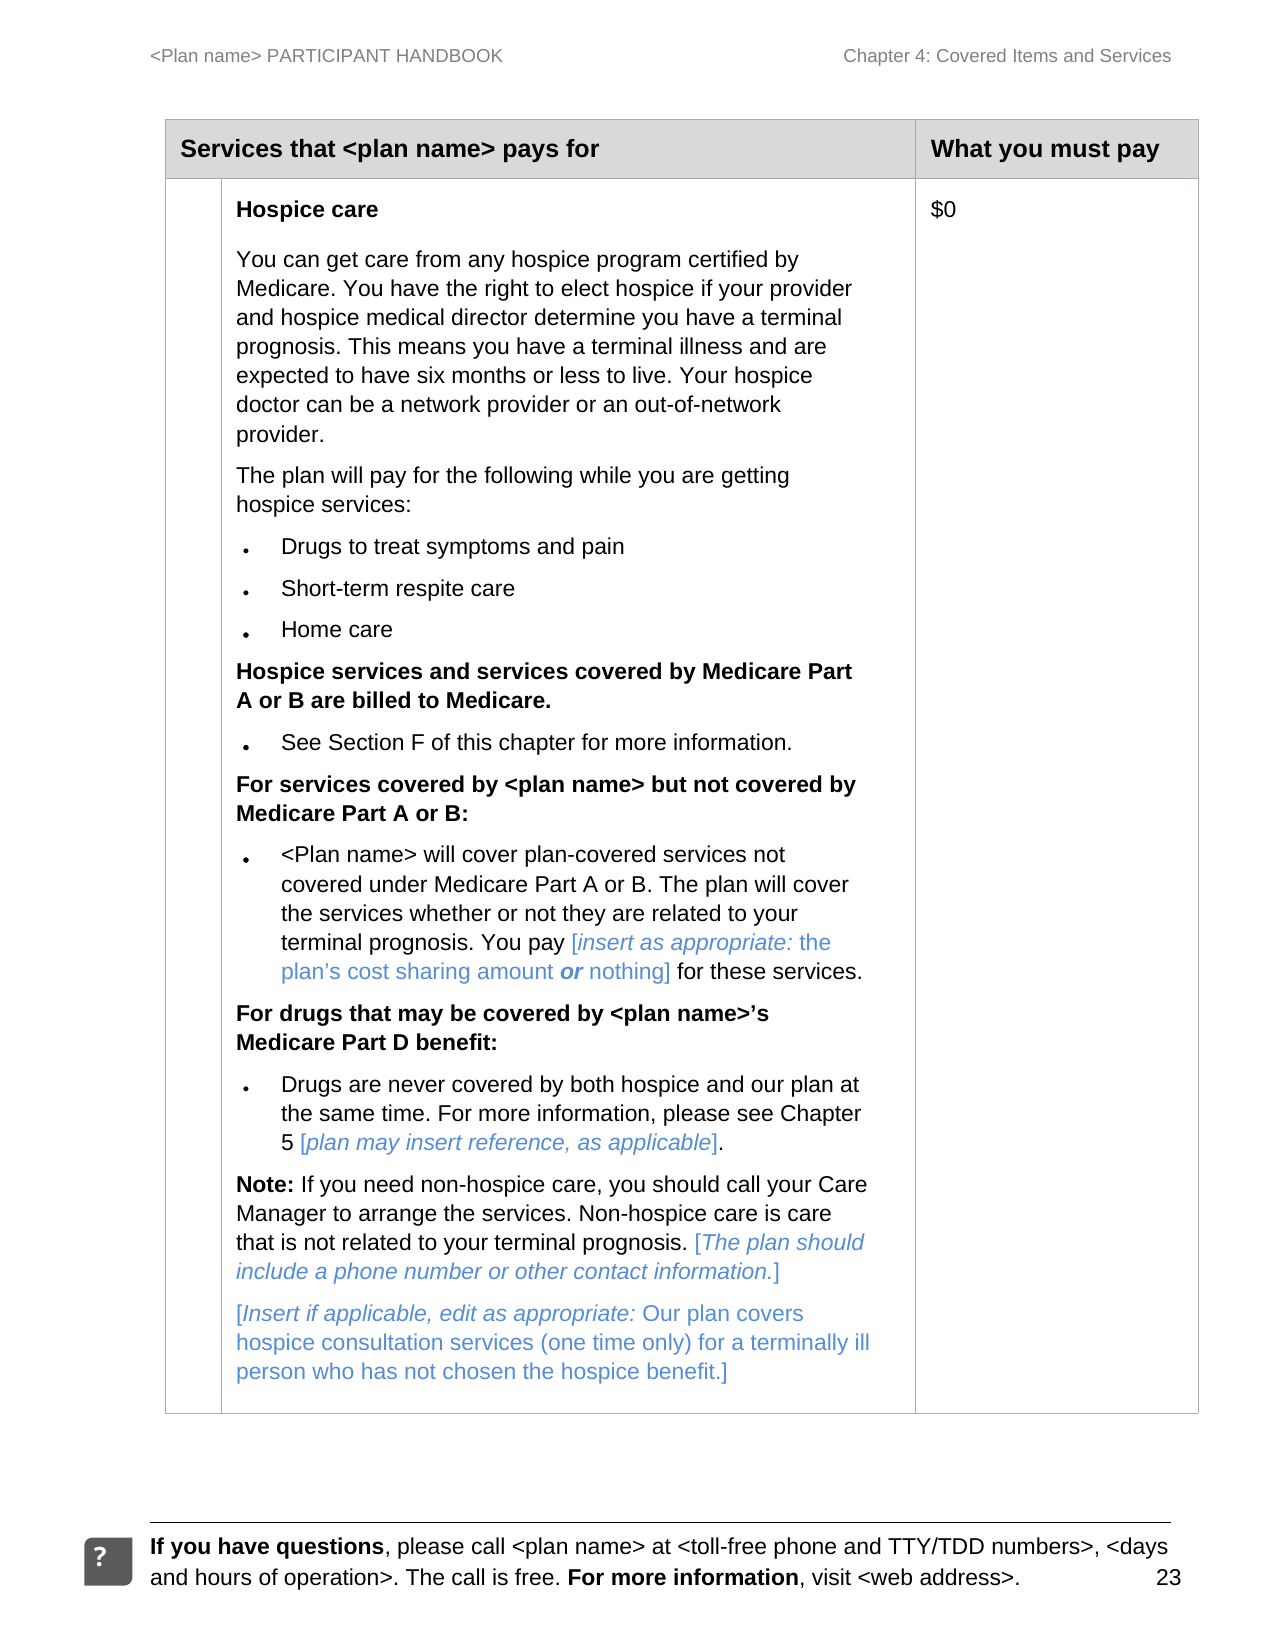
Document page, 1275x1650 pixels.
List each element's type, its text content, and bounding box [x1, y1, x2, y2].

table_cell $0 [916, 179, 1198, 1413]
table_cell Hospice care You can get care from any hospice program certified by Medicare. You have the right to elect hospice if your provider and hospice medical director determine you have a terminal prognosis. This means you have a terminal illness and are expected to have six months or less to live. Your hospice doctor can be a network provider or an out-of-network provider. The plan will pay for the following while you are getting hospice services: Drugs to treat symptoms and pain Short-term respite care Home care Hospice services and services covered by Medicare Part A or B are billed to Medicare. See Section F of this chapter for more information. For services covered by <plan name> but not covered by Medicare Part A or B: <Plan name> will cover plan-covered services not covered under Medicare Part A or B. The plan will cover the services whether or not they are related to your terminal prognosis. You pay [insert as appropriate: the plan’s cost sharing amount or nothing] for these services. For drugs that may be covered by <plan name>’s Medicare Part D benefit: Drugs are never covered by both hospice and our plan at the same time. For more information, please see Chapter 5 [plan may insert reference, as applicable]. Note: If you need non-hospice care, you should call your Care Manager to arrange the services. Non-hospice care is care that is not related to your terminal prognosis. [The plan should include a phone number or other contact information.] [Insert if applicable, edit as appropriate: Our plan covers hospice consultation services (one time only) for a terminally ill person who has not chosen the hospice benefit.] [222, 179, 915, 1413]
table_header What you must pay [916, 120, 1198, 178]
table_header Services that <plan name> pays for [166, 120, 915, 178]
table_cell [166, 179, 221, 1413]
